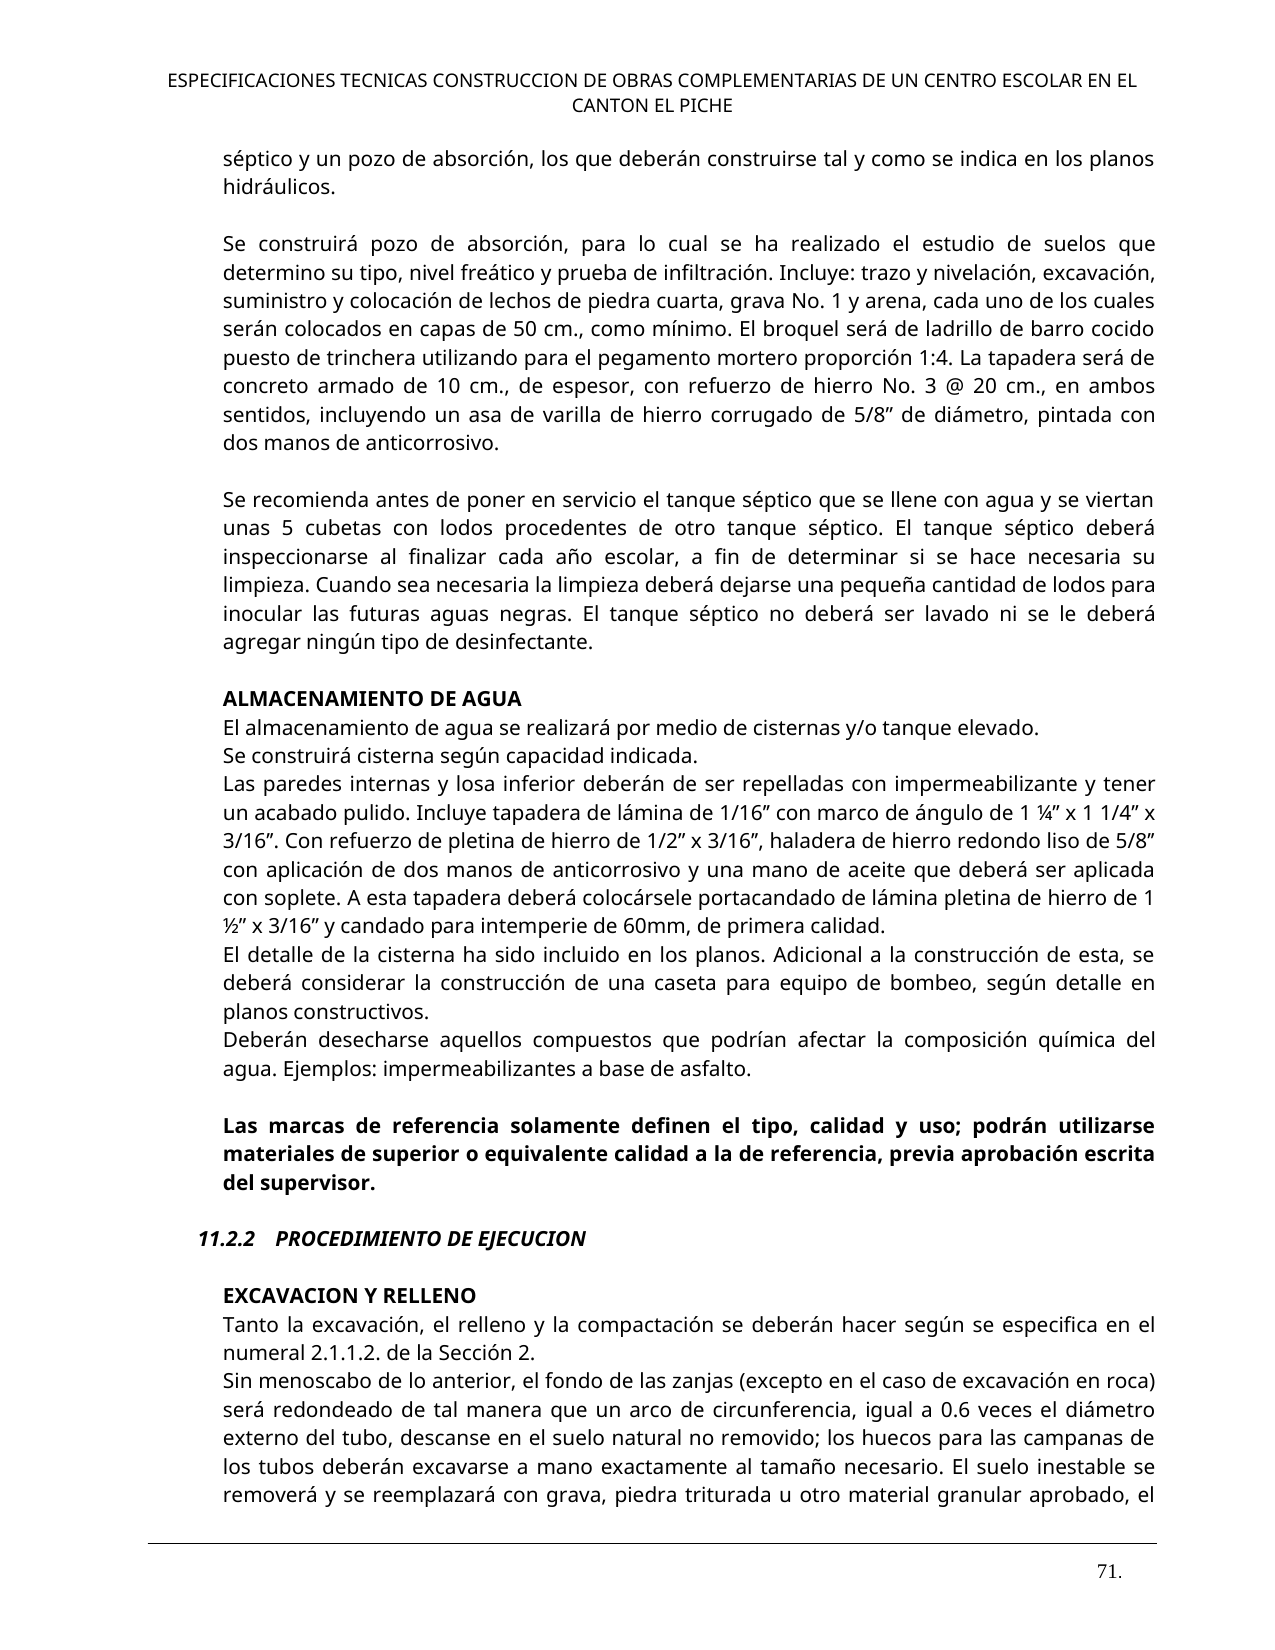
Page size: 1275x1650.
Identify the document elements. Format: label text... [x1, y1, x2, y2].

text Se construirá cisterna según capacidad indicada. [223, 741, 1157, 769]
text EXCAVACION Y RELLENO [223, 1281, 1157, 1310]
text Se recomienda antes de poner en servicio el tanque séptico que se llene con agua y se viertan unas 5 cubetas con lodos procedentes de otro tanque séptico. El tanque séptico deberá inspeccionarse al finalizar cada año escolar, a fin de determinar si se hace necesaria su limpieza. Cuando sea necesaria la limpieza deberá dejarse una pequeña cantidad de lodos para inocular las futuras aguas negras. El tanque séptico no deberá ser lavado ni se le deberá agregar ningún tipo de desinfectante. [223, 485, 1157, 656]
text Tanto la excavación, el relleno y la compactación se deberán hacer según se especifica en el numeral 2.1.1.2. de la Sección 2. [223, 1310, 1157, 1367]
text ALMACENAMIENTO DE AGUA [223, 684, 1157, 713]
text Las paredes internas y losa inferior deberán de ser repelladas con impermeabilizante y tener un acabado pulido. Incluye tapadera de lámina de 1/16’’ con marco de ángulo de 1 ¼’’ x 1 1/4’’ x 3/16’’. Con refuerzo de pletina de hierro de 1/2’’ x 3/16’’, haladera de hierro redondo liso de 5/8’’ con aplicación de dos manos de anticorrosivo y una mano de aceite que deberá ser aplicada con soplete. A esta tapadera deberá colocársele portacandado de lámina pletina de hierro de 1 ½” x 3/16’’ y candado para intemperie de 60mm, de primera calidad. [223, 769, 1157, 940]
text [223, 1367, 1157, 1509]
text Se construirá pozo de absorción, para lo cual se ha realizado el estudio de suelos que determino su tipo, nivel freático y prueba de infiltración. Incluye: trazo y nivelación, excavación, suministro y colocación de lechos de piedra cuarta, grava No. 1 y arena, cada uno de los cuales serán colocados en capas de 50 cm., como mínimo. El broquel será de ladrillo de barro cocido puesto de trinchera utilizando para el pegamento mortero proporción 1:4. La tapadera será de concreto armado de 10 cm., de espesor, con refuerzo de hierro No. 3 @ 20 cm., en ambos sentidos, incluyendo un asa de varilla de hierro corrugado de 5/8” de diámetro, pintada con dos manos de anticorrosivo. [223, 229, 1157, 457]
text El almacenamiento de agua se realizará por medio de cisternas y/o tanque elevado. [223, 713, 1157, 741]
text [223, 144, 1157, 201]
text Las marcas de referencia solamente definen el tipo, calidad y uso; podrán utilizarse materiales de superior o equivalente calidad a la de referencia, previa aprobación escrita del supervisor. [223, 1111, 1157, 1196]
text El detalle de la cisterna ha sido incluido en los planos. Adicional a la construcción de esta, se deberá considerar la construcción de una caseta para equipo de bombeo, según detalle en planos constructivos. [223, 940, 1157, 1025]
text 11.2.2 PROCEDIMIENTO DE EJECUCION [197, 1224, 1157, 1253]
text Deberán desecharse aquellos compuestos que podrían afectar la composición química del agua. Ejemplos: impermeabilizantes a base de asfalto. [223, 1025, 1157, 1082]
